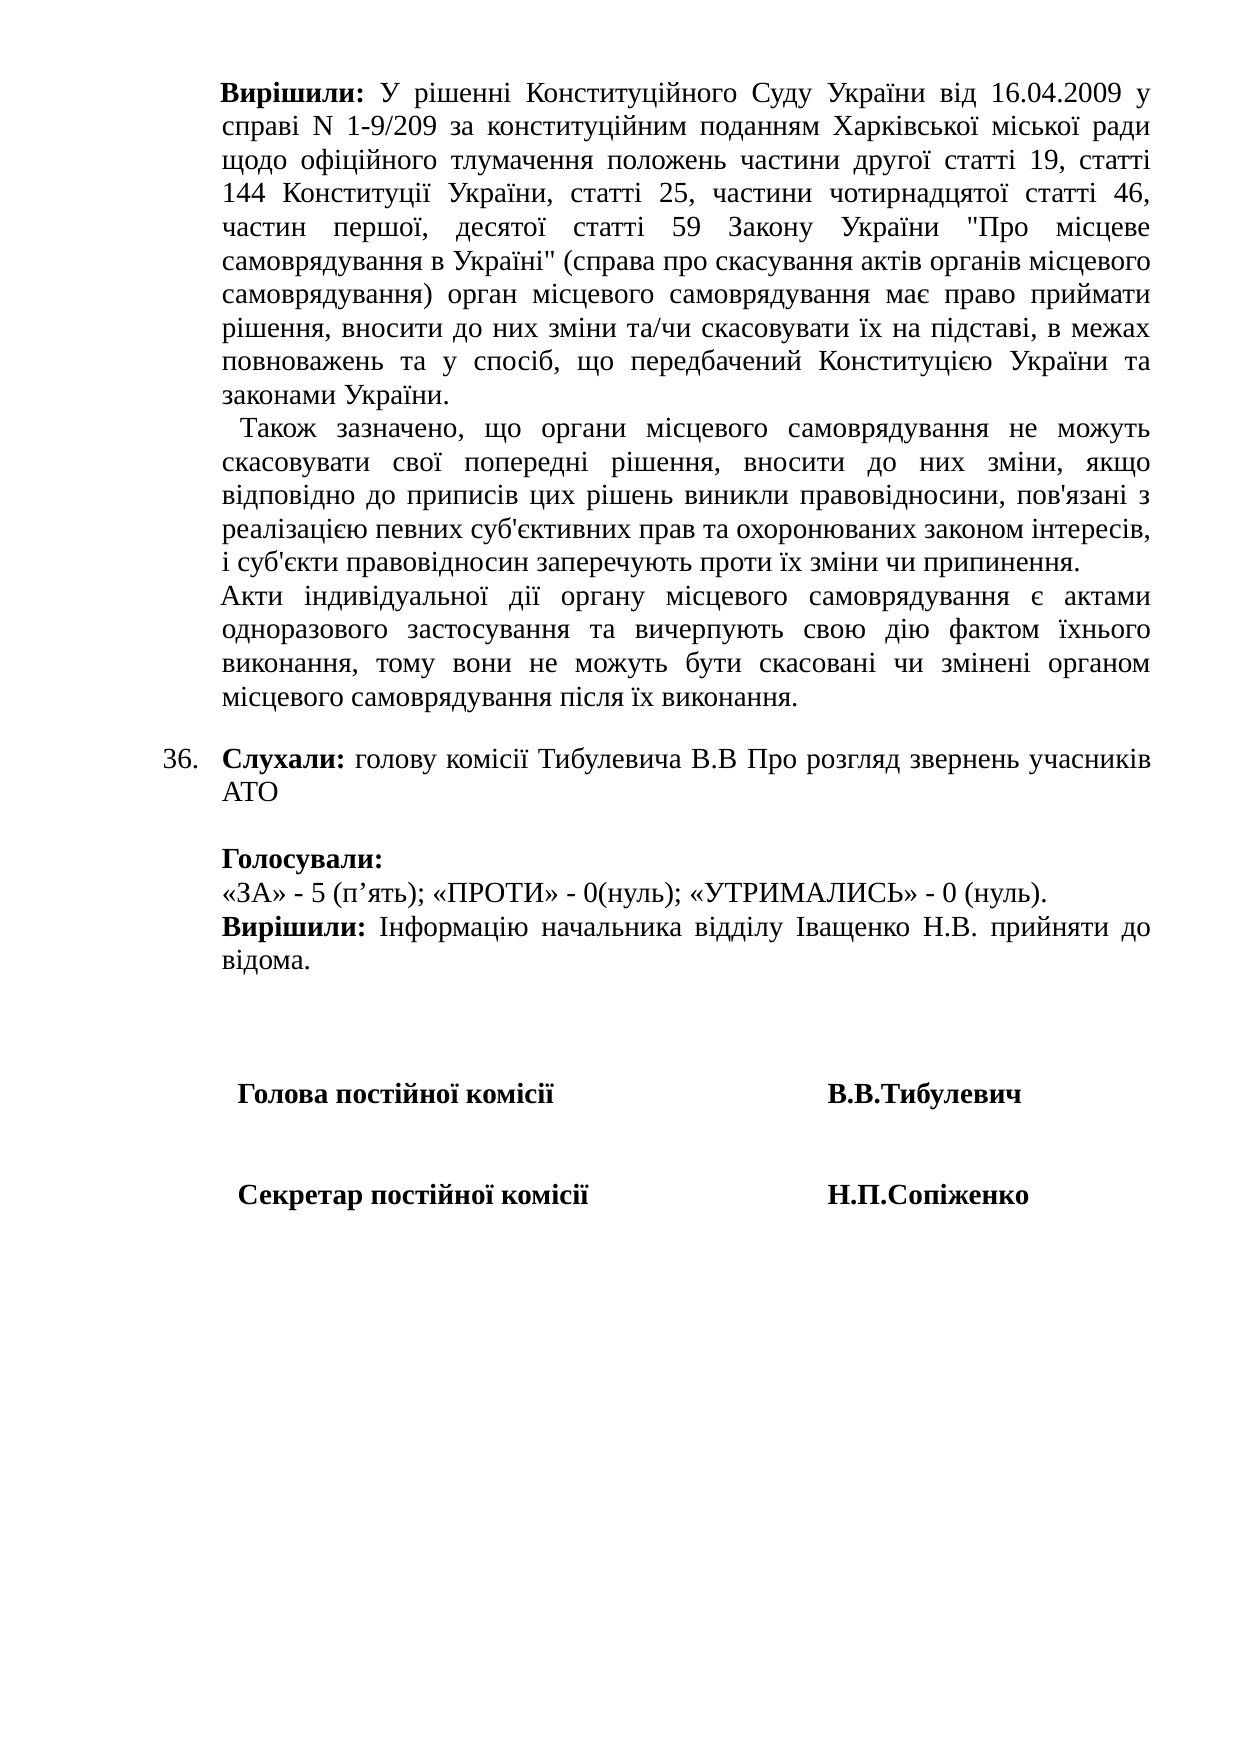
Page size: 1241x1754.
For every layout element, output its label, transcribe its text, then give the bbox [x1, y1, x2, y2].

text Вирішили: Інформацію начальника відділу Іващенко Н.В. прийняти до відома. [222, 909, 1152, 976]
text Секретар постійної комісії Н.П.Сопіженко [164, 1177, 1152, 1211]
text 36. Слухали: голову комісії Тибулевича В.В Про розгляд звернень учасників АТО [162, 741, 1152, 808]
text Голова постійної комісії В.В.Тибулевич [164, 1076, 1152, 1110]
text Акти індивідуальної дії органу місцевого самоврядування є актами одноразового застосування та вичерпують свою дію фактом їхнього виконання, тому вони не можуть бути скасовані чи змінені органом місцевого самоврядування після їх виконання. [220, 578, 1152, 712]
text Вирішили: У рішенні Конституційного Суду України від 16.04.2009 у справі N 1-9/209 за конституційним поданням Харківської міської ради щодо офіційного тлумачення положень частини другої статті 19, статті 144 Конституції України, статті 25, частини чотирнадцятої статті 46, частин першої, десятої статті 59 Закону України "Про місцеве самоврядування в Україні" (справа про скасування актів органів місцевого самоврядування) орган місцевого самоврядування має право приймати рішення, вносити до них зміни та/чи скасовувати їх на підставі, в межах повноважень та у спосіб, що передбачений Конституцією України та законами України. [220, 75, 1152, 410]
text «ЗА» - 5 (п’ять); «ПРОТИ» - 0(нуль); «УТРИМАЛИСЬ» - 0 (нуль). [222, 875, 1152, 909]
text Також зазначено, що органи місцевого самоврядування не можуть скасовувати свої попередні рішення, вносити до них зміни, якщо відповідно до приписів цих рішень виникли правовідносини, пов'язані з реалізацією певних суб'єктивних прав та охоронюваних законом інтересів, і суб'єкти правовідносин заперечують проти їх зміни чи припинення. [220, 410, 1152, 578]
text Голосували: [222, 842, 1152, 875]
